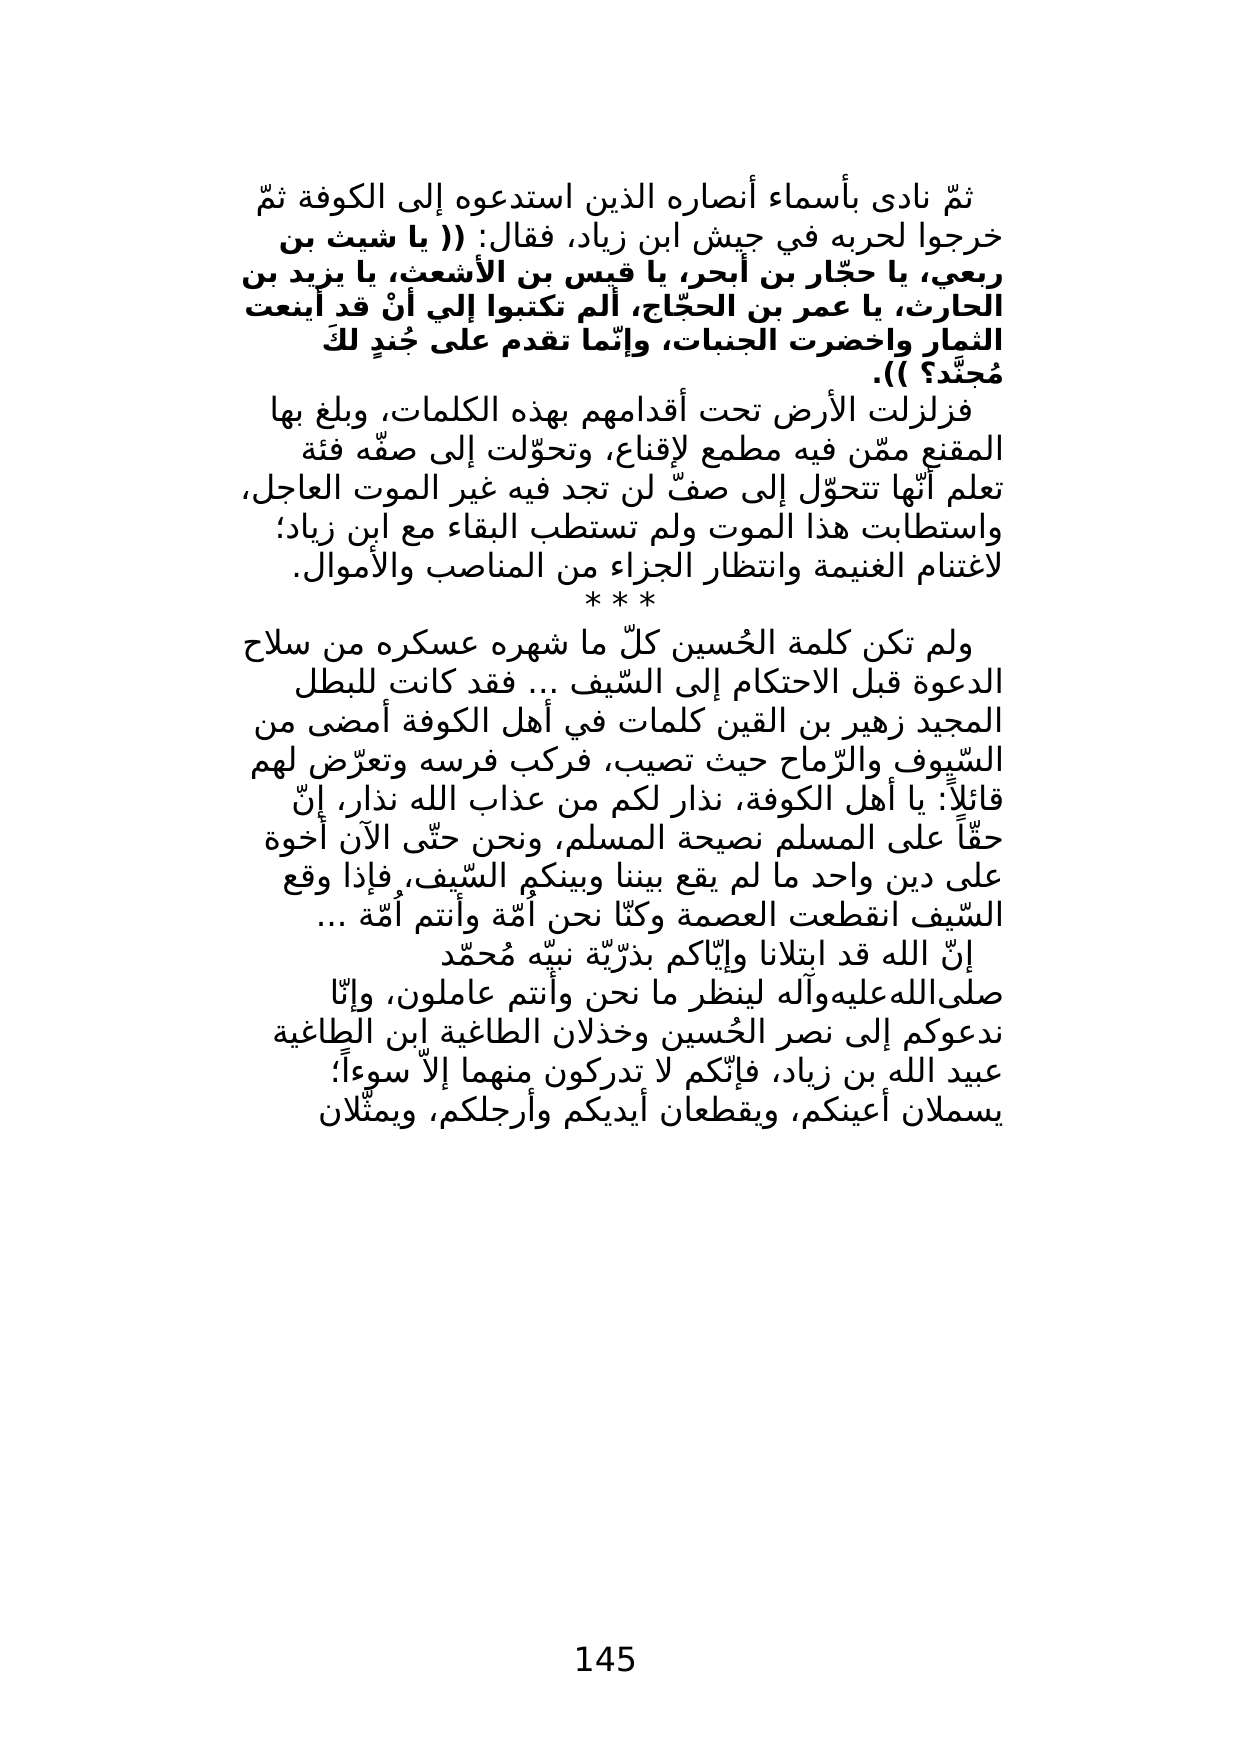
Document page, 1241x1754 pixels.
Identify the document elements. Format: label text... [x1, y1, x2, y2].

text * * * [236, 585, 1004, 624]
text ثمّ نادى بأسماء أنصاره الذين استدعوه إلى الكوفة ثمّ خرجوا لحربه في جيش ابن زياد، فقال: (( يا شيث بن ربعي، يا حجّار بن أبحر، يا قيس بن الأشعث، يا يزيد بن الحارث، يا عمر بن الحجّاج، ألم تكتبوا إلي أنْ قد أينعت الثمار واخضرت الجنبات، وإنّما تقدم على جُندٍ لكَ مُجنَّد؟ )). [236, 177, 1004, 391]
text فزلزلت الأرض تحت أقدامهم بهذه الكلمات، وبلغ بها المقنع ممّن فيه مطمع لإقناع، وتحوّلت إلى صفّه فئة تعلم أنّها تتحوّل إلى صفّ لن تجد فيه غير الموت العاجل، واستطابت هذا الموت ولم تستطب البقاء مع ابن زياد؛ لاغتنام الغنيمة وانتظار الجزاء من المناصب والأموال. [236, 391, 1004, 585]
text ولم تكن كلمة الحُسين كلّ ما شهره عسكره من سلاح الدعوة قبل الاحتكام إلى السّيف ... فقد كانت للبطل المجيد زهير بن القين كلمات في أهل الكوفة أمضى من السّيوف والرّماح حيث تصيب، فركب فرسه وتعرّض لهم قائلاً: يا أهل الكوفة، نذار لكم من عذاب الله نذار، إنّ حقّاً على المسلم نصيحة المسلم، ونحن حتّى الآن أخوة على دين واحد ما لم يقع بيننا وبينكم السّيف، فإذا وقع السّيف انقطعت العصمة وكنّا نحن اُمّة وأنتم اُمّة ... [236, 624, 1004, 935]
text إنّ الله قد ابتلانا وإيّاكم بذرّيّة نبيّه مُحمّد صلى‌الله‌عليه‌وآله لينظر ما نحن وأنتم عاملون، وإنّا ندعوكم إلى نصر الحُسين وخذلان الطاغية ابن الطاغية عبيد الله بن زياد، فإنّكم لا تدركون منهما إلاّ سوءاً؛ يسملان أعينكم، ويقطعان أيديكم وأرجلكم، ويمثّلان [236, 935, 1004, 1129]
